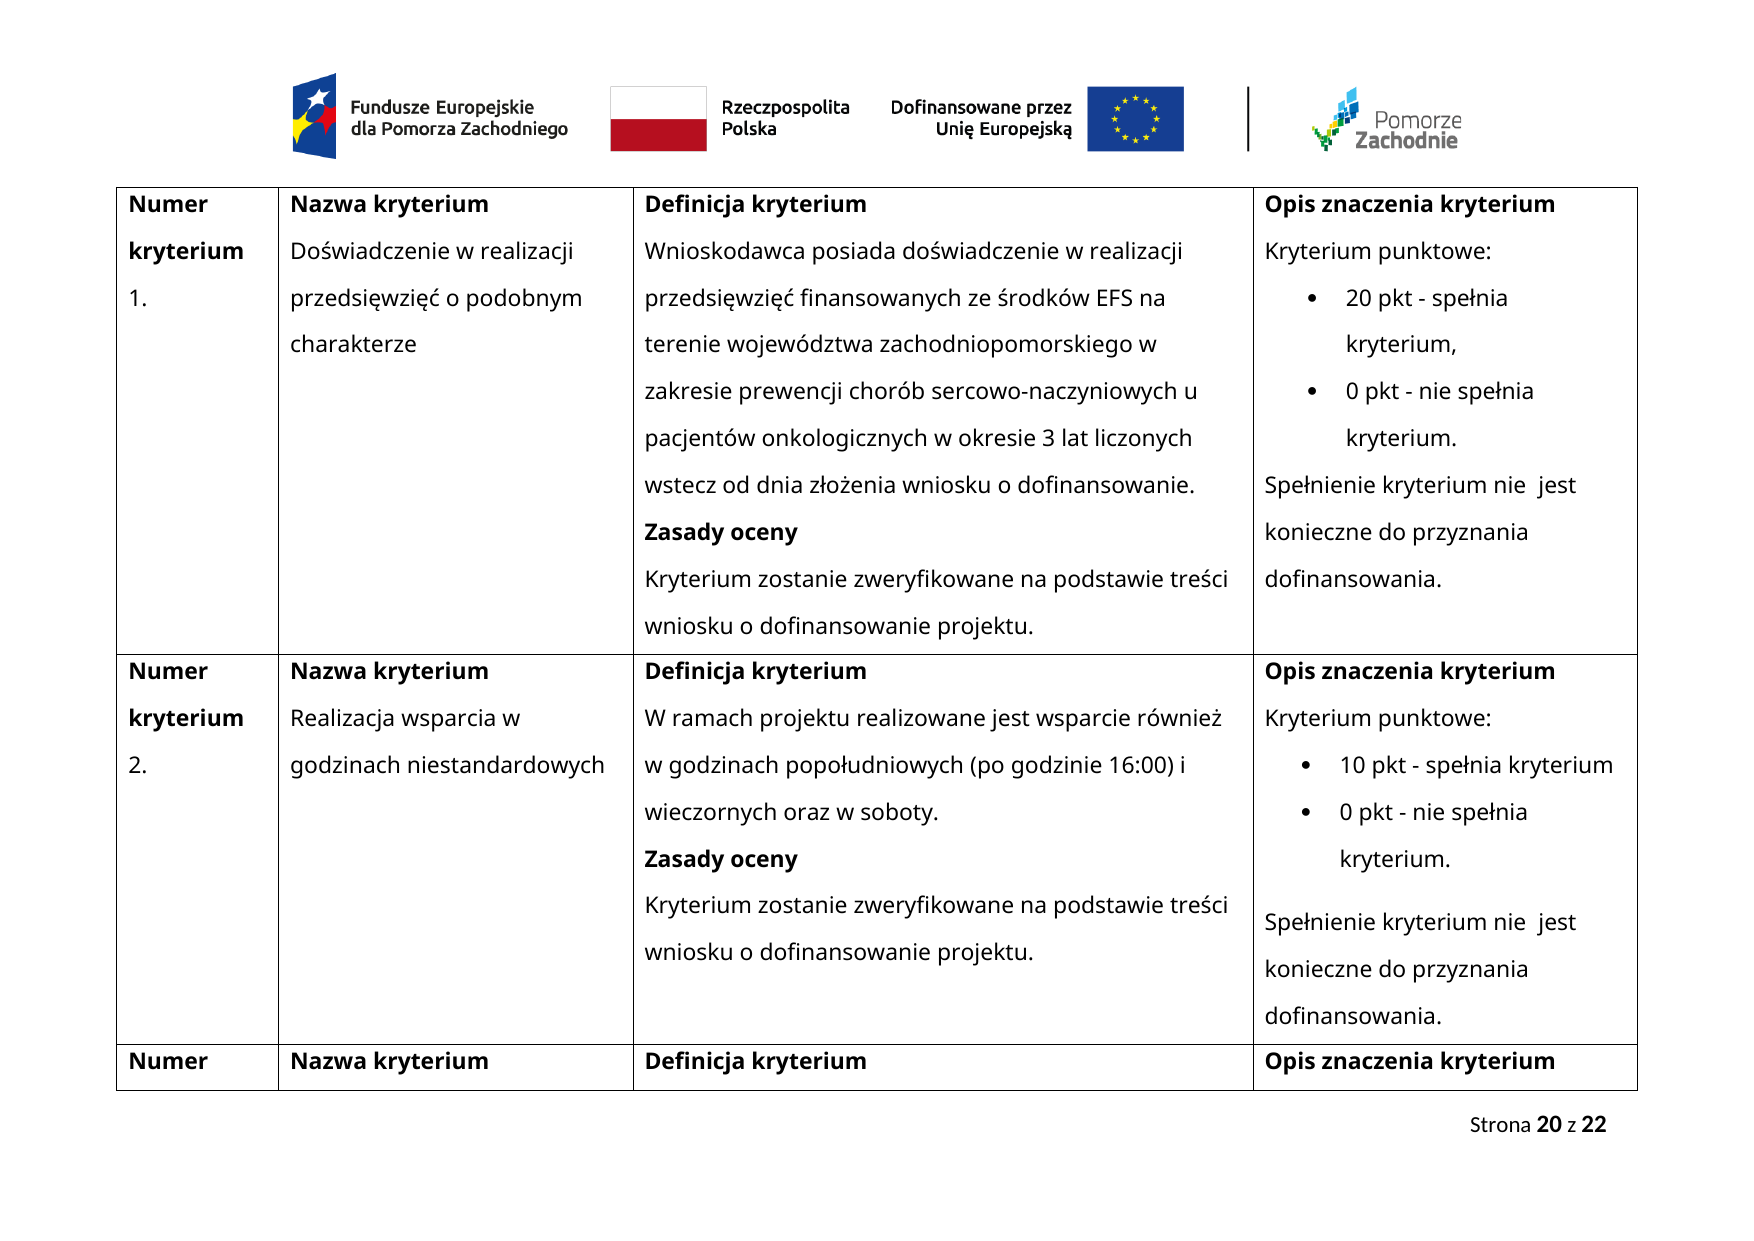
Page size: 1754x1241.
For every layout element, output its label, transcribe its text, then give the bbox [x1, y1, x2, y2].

table_cell Opis znaczenia kryterium Kryterium punktowe: 20 pkt - spełnia kryterium, 0 pkt - nie spełnia kryterium. Spełnienie kryterium nie jest konieczne do przyznania dofinansowania. [1254, 188, 1637, 654]
table_cell Definicja kryterium Wnioskodawca posiada doświadczenie w realizacji przedsięwzięć finansowanych ze środków EFS na terenie województwa zachodniopomorskiego w zakresie prewencji chorób sercowo-naczyniowych u pacjentów onkologicznych w okresie 3 lat liczonych wstecz od dnia złożenia wniosku o dofinansowanie. Zasady oceny Kryterium zostanie zweryfikowane na podstawie treści wniosku o dofinansowanie projektu. [634, 188, 1253, 654]
table_cell Opis znaczenia kryterium Kryterium punktowe: 10 pkt - spełnia kryterium 0 pkt - nie spełnia kryterium. Spełnienie kryterium nie jest konieczne do przyznania dofinansowania. [1254, 655, 1637, 1044]
picture [292, 73, 1462, 159]
table_cell Numer kryterium 1. [117, 188, 278, 654]
table_cell Nazwa kryterium Doświadczenie w realizacji przedsięwzięć o podobnym charakterze [279, 188, 633, 654]
table_cell Nazwa kryterium Komplementarność [279, 1045, 633, 1090]
table_cell Nazwa kryterium Realizacja wsparcia w godzinach niestandardowych [279, 655, 633, 1044]
table_cell Numer kryterium 3. [117, 1045, 278, 1090]
table_cell Numer kryterium 2. [117, 655, 278, 1044]
table_cell Definicja kryterium W ramach projektu realizowane jest wsparcie również w godzinach popołudniowych (po godzinie 16:00) i wieczornych oraz w soboty. Zasady oceny Kryterium zostanie zweryfikowane na podstawie treści wniosku o dofinansowanie projektu. [634, 655, 1253, 1044]
